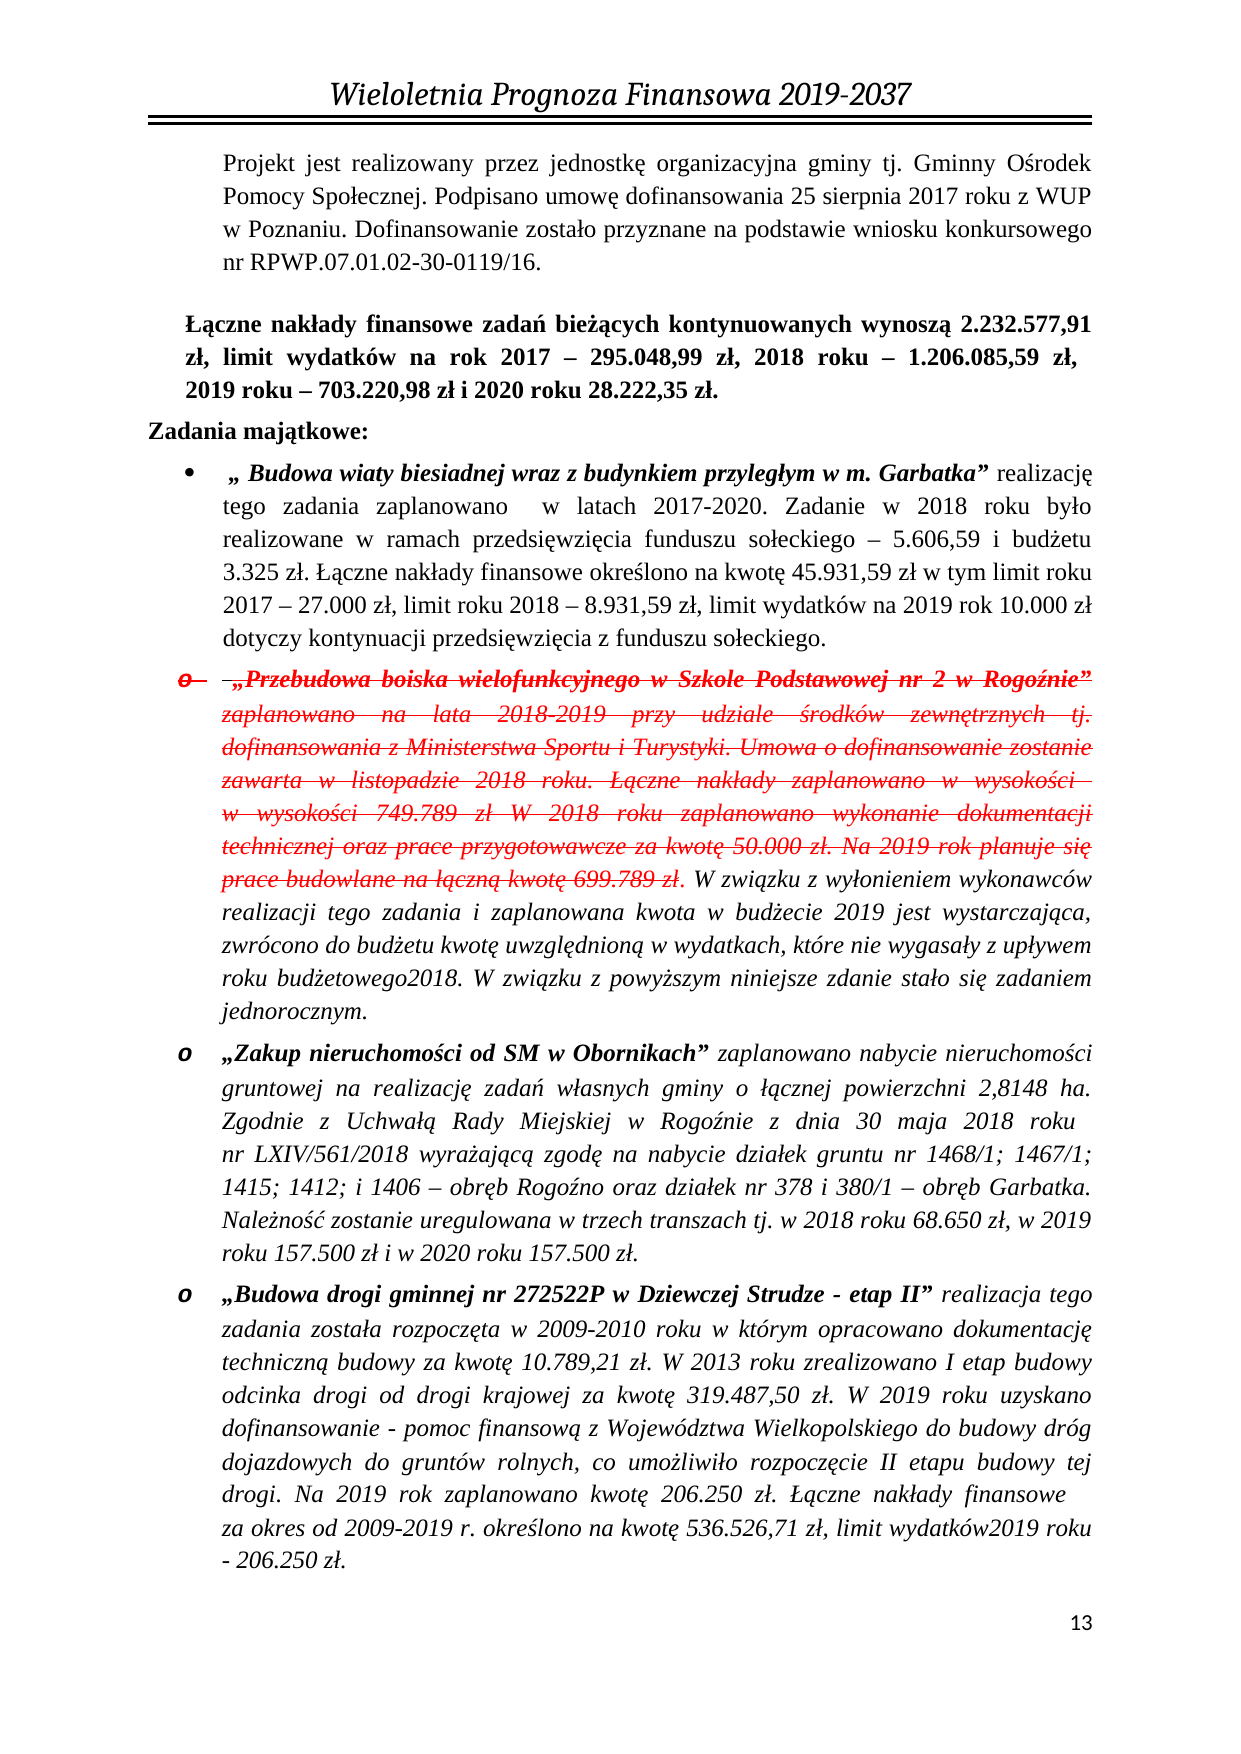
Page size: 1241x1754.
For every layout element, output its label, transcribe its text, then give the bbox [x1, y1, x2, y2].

list „Zakup nieruchomości od SM w Obornikach” zaplanowano nabycie nieruchomości gruntowej na realizację zadań własnych gminy o łącznej powierzchni 2,8148 ha. Zgodnie z Uchwałą Rady Miejskiej w Rogoźnie z dnia 30 maja 2018 roku nr LXIV/561/2018 wyrażającą zgodę na nabycie działek gruntu nr 1468/1; 1467/1; 1415; 1412; i 1406 – obręb Rogoźno oraz działek nr 378 i 380/1 – obręb Garbatka. Należność zostanie uregulowana w trzech transzach tj. w 2018 roku 68.650 zł, w 2019 roku 157.500 zł i w 2020 roku 157.500 zł. [177, 1038, 1092, 1267]
list „Budowa drogi gminnej nr 272522P w Dziewczej Strudze - etap II” realizacja tego zadania została rozpoczęta w 2009-2010 roku w którym opracowano dokumentację techniczną budowy za kwotę 10.789,21 zł. W 2013 roku zrealizowano I etap budowy odcinka drogi od drogi krajowej za kwotę 319.487,50 zł. W 2019 roku uzyskano dofinansowanie - pomoc finansową z Województwa Wielkopolskiego do budowy dróg dojazdowych do gruntów rolnych, co umożliwiło rozpoczęcie II etapu budowy tej drogi. Na 2019 rok zaplanowano kwotę 206.250 zł. Łączne nakłady finansowe za okres od 2009-2019 r. określono na kwotę 536.526,71 zł, limit wydatków2019 roku - 206.250 zł. [177, 1279, 1092, 1574]
text Zadania majątkowe: [148, 416, 1092, 445]
list „ Budowa wiaty biesiadnej wraz z budynkiem przyległym w m. Garbatka” realizację tego zadania zaplanowano w latach 2017-2020. Zadanie w 2018 roku było realizowane w ramach przedsięwzięcia funduszu sołeckiego – 5.606,59 i budżetu 3.325 zł. Łączne nakłady finansowe określono na kwotę 45.931,59 zł w tym limit roku 2017 – 27.000 zł, limit roku 2018 – 8.931,59 zł, limit wydatków na 2019 rok 10.000 zł dotyczy kontynuacji przedsięwzięcia z funduszu sołeckiego. [185, 458, 1092, 652]
list „Przebudowa boiska wielofunkcyjnego w Szkole Podstawowej nr 2 w Rogoźnie” zaplanowano na lata 2018-2019 przy udziale środków zewnętrznych tj. dofinansowania z Ministerstwa Sportu i Turystyki. Umowa o dofinansowanie zostanie zawarta w listopadzie 2018 roku. Łączne nakłady zaplanowano w wysokości w wysokości 749.789 zł W 2018 roku zaplanowano wykonanie dokumentacji technicznej oraz prace przygotowawcze za kwotę 50.000 zł. Na 2019 rok planuje się prace budowlane na łączną kwotę 699.789 zł. W związku z wyłonieniem wykonawców realizacji tego zadania i zaplanowana kwota w budżecie 2019 jest wystarczająca, zwrócono do budżetu kwotę uwzględnioną w wydatkach, które nie wygasały z upływem roku budżetowego2018. W związku z powyższym niniejsze zdanie stało się zadaniem jednorocznym. [177, 664, 1092, 1025]
text Łączne nakłady finansowe zadań bieżących kontynuowanych wynoszą 2.232.577,91 zł, limit wydatków na rok 2017 – 295.048,99 zł, 2018 roku – 1.206.085,59 zł, 2019 roku – 703.220,98 zł i 2020 roku 28.222,35 zł. [185, 309, 1092, 404]
list Projekt jest realizowany przez jednostkę organizacyjna gminy tj. Gminny Ośrodek Pomocy Społecznej. Podpisano umowę dofinansowania 25 sierpnia 2017 roku z WUP w Poznaniu. Dofinansowanie zostało przyznane na podstawie wniosku konkursowego nr RPWP.07.01.02-30-0119/16. [223, 148, 1092, 276]
